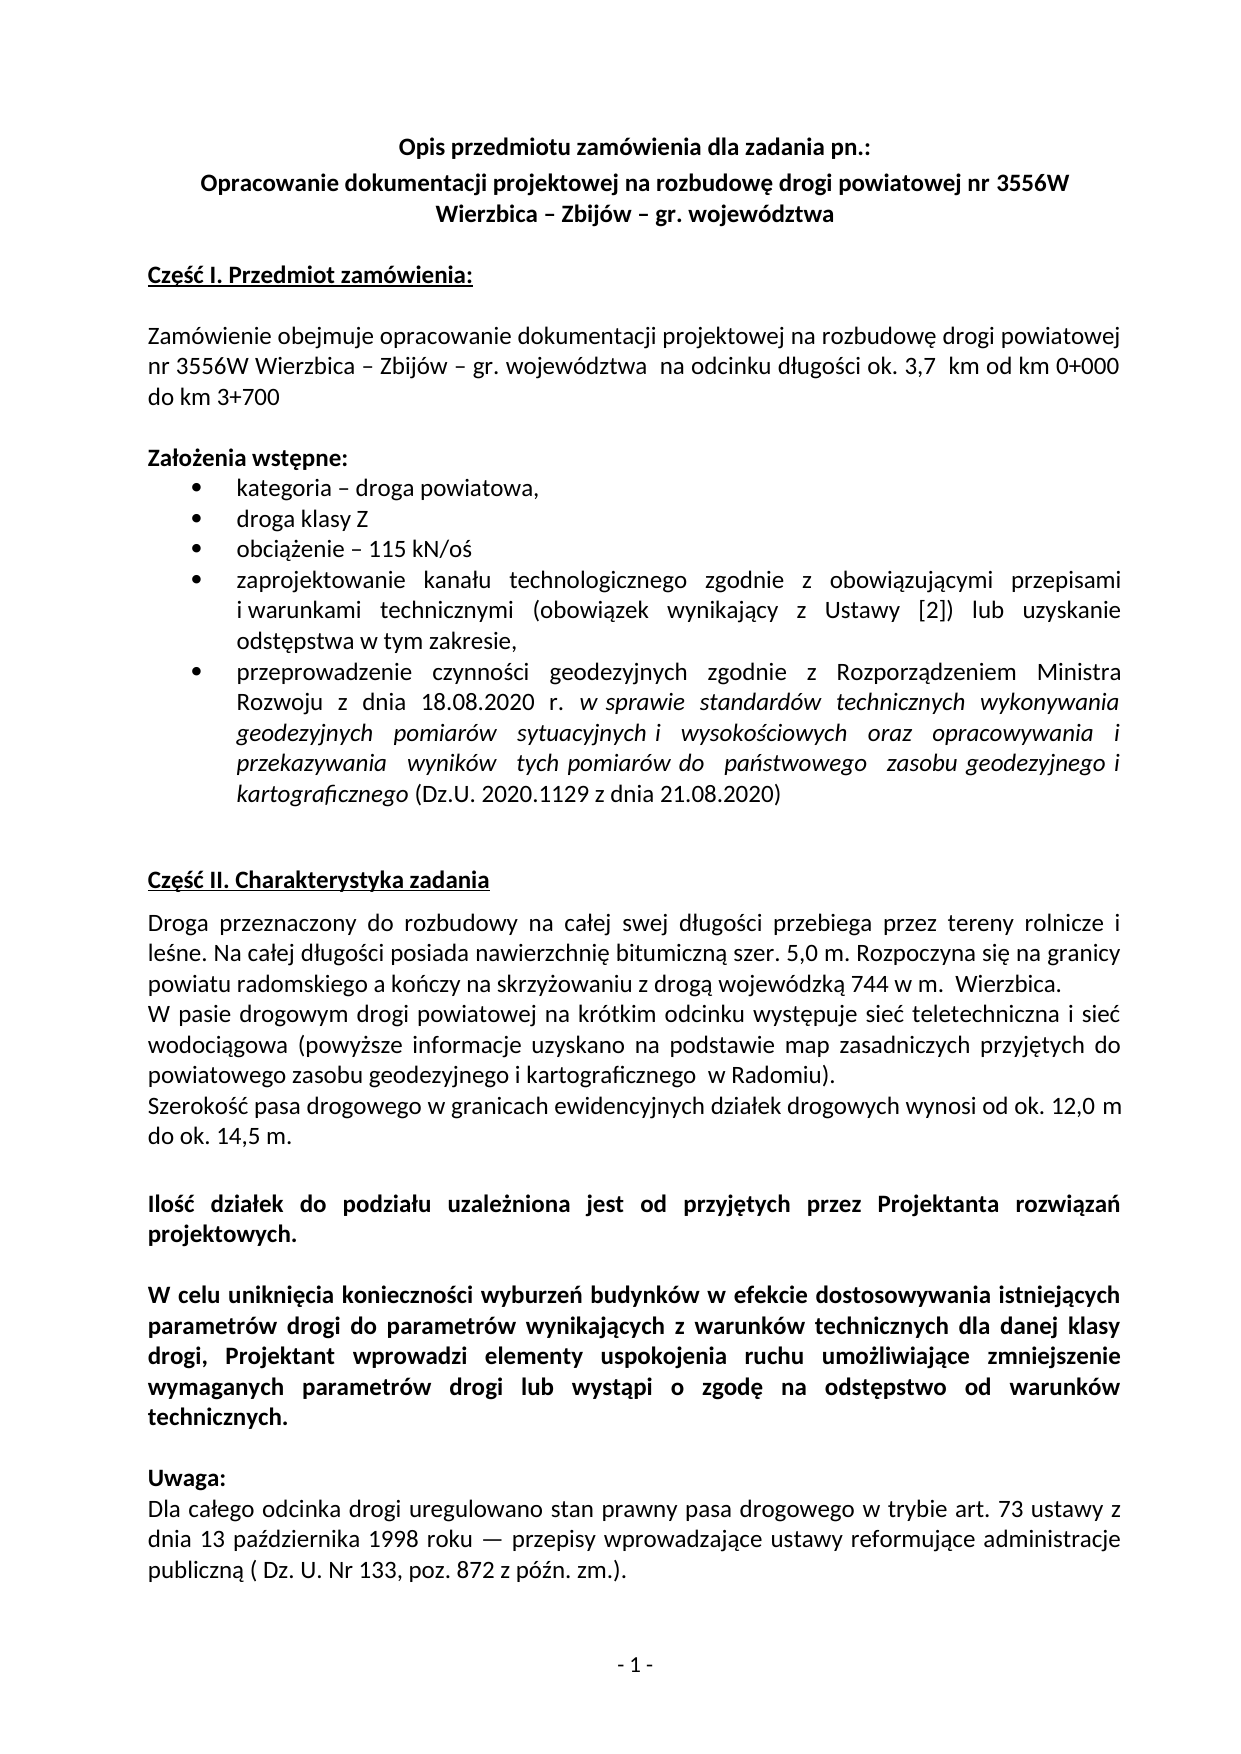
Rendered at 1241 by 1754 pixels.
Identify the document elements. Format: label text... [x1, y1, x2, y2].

subtitle zaprojektowanie kanału technologicznego zgodnie z obowiązującymi przepisami i warunkami technicznymi (obowiązek wynikający z Ustawy [2]) lub uzyskanie odstępstwa w tym zakresie, [192, 564, 1122, 656]
list W pasie drogowym drogi powiatowej na krótkim odcinku występuje sieć teletechniczna i sieć wodociągowa (powyższe informacje uzyskano na podstawie map zasadniczych przyjętych do powiatowego zasobu geodezyjnego i kartograficznego w Radomiu). [148, 998, 1122, 1090]
list Uwaga: [148, 1462, 1122, 1493]
list Dla całego odcinka drogi uregulowano stan prawny pasa drogowego w trybie art. 73 ustawy z dnia 13 października 1998 roku — przepisy wprowadzające ustawy reformujące administracje publiczną ( Dz. U. Nr 133, poz. 872 z późn. zm.). [148, 1493, 1122, 1584]
subtitle przeprowadzenie czynności geodezyjnych zgodnie z Rozporządzeniem Ministra Rozwoju z dnia 18.08.2020 r. w sprawie standardów technicznych wykonywania geodezyjnych pomiarów sytuacyjnych i wysokościowych oraz opracowywania i przekazywania wyników tych pomiarów do państwowego zasobu geodezyjnego i kartograficznego (Dz.U. 2020.1129 z dnia 21.08.2020) [192, 656, 1122, 808]
list Opracowanie dokumentacji projektowej na rozbudowę drogi powiatowej nr 3556W Wierzbica – Zbijów – gr. województwa [148, 167, 1122, 228]
list Szerokość pasa drogowego w granicach ewidencyjnych działek drogowych wynosi od ok. 12,0 m do ok. 14,5 m. [148, 1090, 1122, 1151]
list Droga przeznaczony do rozbudowy na całej swej długości przebiega przez tereny rolnicze i leśne. Na całej długości posiada nawierzchnię bitumiczną szer. 5,0 m. Rozpoczyna się na granicy powiatu radomskiego a kończy na skrzyżowaniu z drogą wojewódzką 744 w m. Wierzbica. [148, 907, 1122, 998]
subtitle kategoria – droga powiatowa, [192, 473, 1122, 503]
subtitle Część I. Przedmiot zamówienia: [148, 259, 1122, 289]
list W celu uniknięcia konieczności wyburzeń budynków w efekcie dostosowywania istniejących parametrów drogi do parametrów wynikających z warunków technicznych dla danej klasy drogi, Projektant wprowadzi elementy uspokojenia ruchu umożliwiające zmniejszenie wymaganych parametrów drogi lub wystąpi o zgodę na odstępstwo od warunków technicznych. [148, 1279, 1122, 1432]
list Zamówienie obejmuje opracowanie dokumentacji projektowej na rozbudowę drogi powiatowej nr 3556W Wierzbica – Zbijów – gr. województwa na odcinku długości ok. 3,7 km od km 0+000 do km 3+700 [148, 320, 1122, 412]
list Założenia wstępne: [148, 442, 1122, 473]
subtitle obciążenie – 115 kN/oś [192, 534, 1122, 564]
list Część II. Charakterystyka zadania [148, 864, 1122, 894]
list Ilość działek do podziału uzależniona jest od przyjętych przez Projektanta rozwiązań projektowych. [148, 1188, 1122, 1249]
list Opis przedmiotu zamówienia dla zadania pn.: [148, 131, 1122, 161]
subtitle droga klasy Z [192, 503, 1122, 534]
